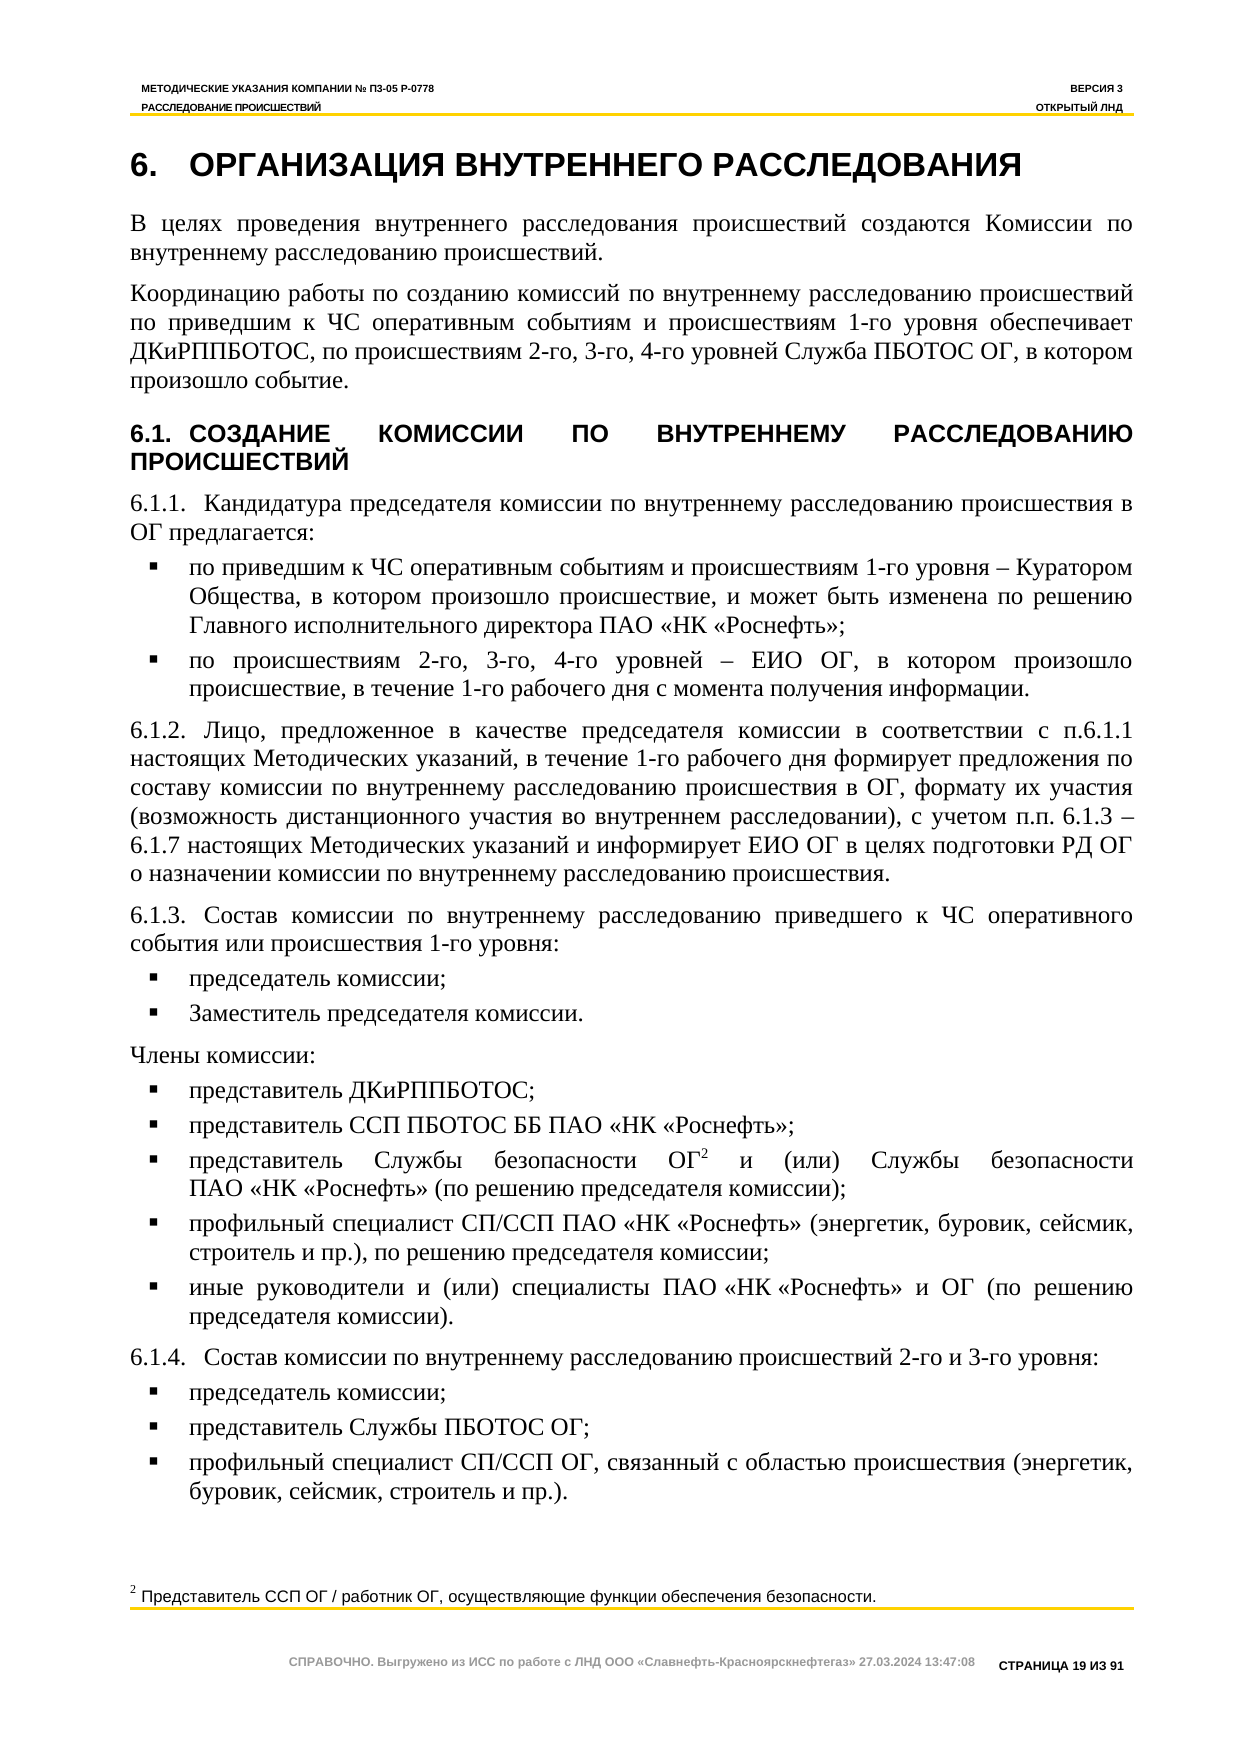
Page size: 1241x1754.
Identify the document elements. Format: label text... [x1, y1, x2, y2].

list Заместитель председателя комиссии. [148, 998, 1134, 1027]
list представитель Службы безопасности ОГ и (или) Службы безопасности ПАО «НК «Роснефть» (по решению председателя комиссии); [148, 1145, 1134, 1202]
list Кандидатура председателя комиссии по внутреннему расследованию происшествия в ОГ предлагается: [130, 488, 1134, 546]
list ОРГАНИЗАЦИЯ ВНУТРЕННЕГО РАССЛЕДОВАНИЯ [130, 145, 1134, 183]
text В целях проведения внутреннего расследования происшествий создаются Комиссии по внутреннему расследованию происшествий. [130, 208, 1134, 266]
list председатель комиссии; [148, 1377, 1134, 1406]
text Координацию работы по созданию комиссий по внутреннему расследованию происшествий по приведшим к ЧС оперативным событиям и происшествиям 1-го уровня обеспечивает ДКиРППБОТОС, по происшествиям 2-го, 3-го, 4-го уровней Служба ПБОТОС ОГ, в котором произошло событие. [130, 278, 1134, 393]
list представитель Службы ПБОТОС ОГ; [148, 1412, 1134, 1441]
list представитель ДКиРППБОТОС; [148, 1075, 1134, 1103]
list по приведшим к ЧС оперативным событиям и происшествиям 1-го уровня – Куратором Общества, в котором произошло происшествие, и может быть изменена по решению Главного исполнительного директора ПАО «НК «Роснефть»; [148, 552, 1134, 638]
list иные руководители и (или) специалисты ПАО «НК «Роснефть» и ОГ (по решению председателя комиссии). [148, 1272, 1134, 1330]
list Члены комиссии: [130, 1040, 1134, 1068]
list профильный специалист СП/ССП ПАО «НК «Роснефть» (энергетик, буровик, сейсмик, строитель и пр.), по решению председателя комиссии; [148, 1208, 1134, 1266]
subtitle СОЗДАНИЕ КОМИССИИ ПО ВНУТРЕННЕМУ РАССЛЕДОВАНИЮ ПРОИСШЕСТВИЙ [130, 418, 1134, 476]
list представитель ССП ПБОТОС ББ ПАО «НК «Роснефть»; [148, 1110, 1134, 1138]
list профильный специалист СП/ССП ОГ, связанный с областью происшествия (энергетик, буровик, сейсмик, строитель и пр.). [148, 1447, 1134, 1505]
list Лицо, предложенное в качестве председателя комиссии в соответствии с п.6.1.1 настоящих Методических указаний, в течение 1-го рабочего дня формирует предложения по составу комиссии по внутреннему расследованию происшествия в ОГ, формату их участия (возможность дистанционного участия во внутреннем расследовании), с учетом п.п. 6.1.3 – 6.1.7 настоящих Методических указаний и информирует ЕИО ОГ в целях подготовки РД ОГ о назначении комиссии по внутреннему расследованию происшествия. [130, 715, 1134, 887]
list по происшествиям 2-го, 3-го, 4-го уровней – ЕИО ОГ, в котором произошло происшествие, в течение 1-го рабочего дня с момента получения информации. [148, 645, 1134, 702]
list Состав комиссии по внутреннему расследованию происшествий 2-го и 3-го уровня: [130, 1342, 1134, 1371]
list председатель комиссии; [148, 963, 1134, 992]
list Состав комиссии по внутреннему расследованию приведшего к ЧС оперативного события или происшествия 1-го уровня: [130, 900, 1134, 957]
